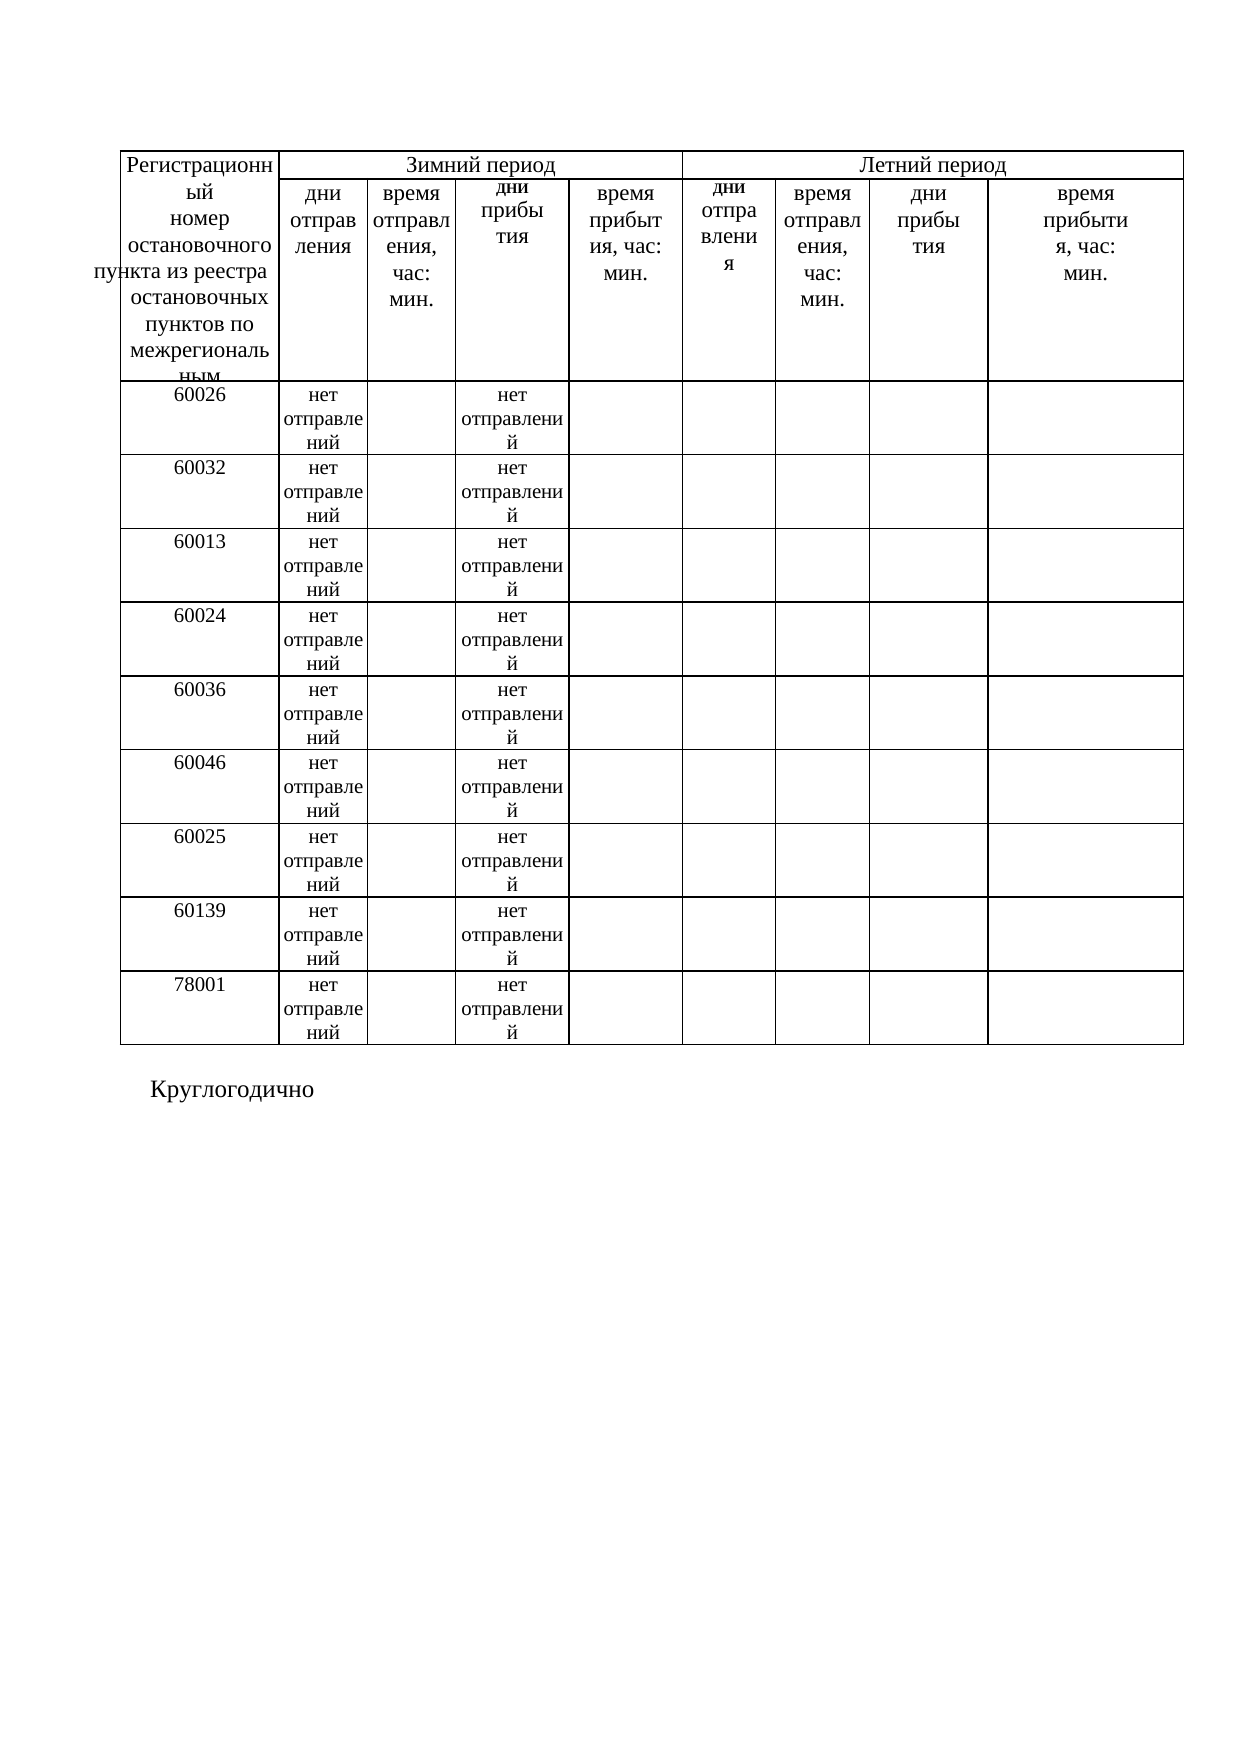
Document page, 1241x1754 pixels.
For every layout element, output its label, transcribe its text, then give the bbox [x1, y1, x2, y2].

table_cell [368, 898, 455, 970]
table_cell [870, 382, 987, 454]
table_cell нет отправлений [456, 677, 568, 749]
table_cell нет отправлений [280, 750, 367, 822]
table_cell дни прибы тия [870, 180, 987, 380]
table_cell [870, 455, 987, 527]
table_cell [683, 972, 775, 1044]
table_cell [570, 529, 682, 601]
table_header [121, 152, 278, 380]
text Круглогодично [150, 1074, 1090, 1103]
table_cell [776, 750, 869, 822]
table_cell 60024 [121, 603, 278, 675]
table_cell ДНИ отпра влени я [683, 180, 775, 380]
table_cell 60026 [121, 382, 278, 454]
table_cell [570, 382, 682, 454]
table_cell [989, 824, 1183, 896]
table_cell нет отправлений [280, 382, 367, 454]
table_cell [570, 750, 682, 822]
table_cell нет отправлений [280, 455, 367, 527]
table_cell [683, 824, 775, 896]
table_cell [570, 824, 682, 896]
table_cell [989, 972, 1183, 1044]
table_cell [989, 382, 1183, 454]
table_cell время отправл ения, час: мин. [368, 180, 455, 380]
table_cell ДНИ прибы тия [456, 180, 568, 380]
table_cell [776, 824, 869, 896]
table_cell 60013 [121, 529, 278, 601]
table_cell нет отправлений [280, 603, 367, 675]
table_cell дни отправ ления [280, 180, 367, 380]
table_cell [870, 898, 987, 970]
table_cell [368, 677, 455, 749]
table_cell [870, 750, 987, 822]
table_cell нет отправлений [456, 750, 568, 822]
table_cell нет отправлений [456, 603, 568, 675]
table_cell [870, 603, 987, 675]
table_cell [683, 529, 775, 601]
table_cell нет отправлений [456, 382, 568, 454]
table_cell [570, 455, 682, 527]
table_cell [683, 603, 775, 675]
table_cell [776, 898, 869, 970]
table_cell нет отправлений [456, 529, 568, 601]
table_cell [870, 677, 987, 749]
table_cell [870, 529, 987, 601]
table_cell [989, 898, 1183, 970]
table_cell [870, 972, 987, 1044]
table_cell [989, 455, 1183, 527]
table_cell [570, 898, 682, 970]
table_cell [683, 455, 775, 527]
table_cell [776, 529, 869, 601]
table_cell [368, 529, 455, 601]
table_cell [989, 529, 1183, 601]
table_cell нет отправлений [456, 972, 568, 1044]
table_cell [368, 750, 455, 822]
table_cell [368, 455, 455, 527]
table_cell [368, 603, 455, 675]
table_cell 60139 [121, 898, 278, 970]
table_cell нет отправлений [456, 455, 568, 527]
table_cell [776, 603, 869, 675]
table_cell [776, 677, 869, 749]
table_cell [683, 898, 775, 970]
table_cell [989, 677, 1183, 749]
table_cell [683, 750, 775, 822]
table_cell нет отправлений [456, 824, 568, 896]
table_cell [368, 824, 455, 896]
table_cell время отправл ения, час: мин. [776, 180, 869, 380]
table_cell [776, 455, 869, 527]
table_cell 60046 [121, 750, 278, 822]
table_cell 60036 [121, 677, 278, 749]
table_cell [368, 382, 455, 454]
table_cell нет отправлений [280, 972, 367, 1044]
table_cell нет отправлений [280, 824, 367, 896]
table_cell [570, 677, 682, 749]
table_cell [870, 824, 987, 896]
table_header Летний период [683, 152, 1183, 178]
table_cell нет отправлений [280, 677, 367, 749]
table_cell [776, 382, 869, 454]
table_cell [683, 382, 775, 454]
table_cell [989, 603, 1183, 675]
table_cell время прибыти я, час: мин. [989, 180, 1183, 380]
table_cell [989, 750, 1183, 822]
table_cell нет отправлений [280, 898, 367, 970]
table_cell нет отправлений [280, 529, 367, 601]
table_cell [570, 603, 682, 675]
table_cell нет отправлений [456, 898, 568, 970]
table_cell [683, 677, 775, 749]
table_cell [368, 972, 455, 1044]
table_cell [570, 972, 682, 1044]
table_cell 78001 [121, 972, 278, 1044]
table_cell [776, 972, 869, 1044]
table_cell время прибыт ия, час: мин. [570, 180, 682, 380]
table_header Зимний период [280, 152, 682, 178]
table_cell 60025 [121, 824, 278, 896]
table_cell 60032 [121, 455, 278, 527]
